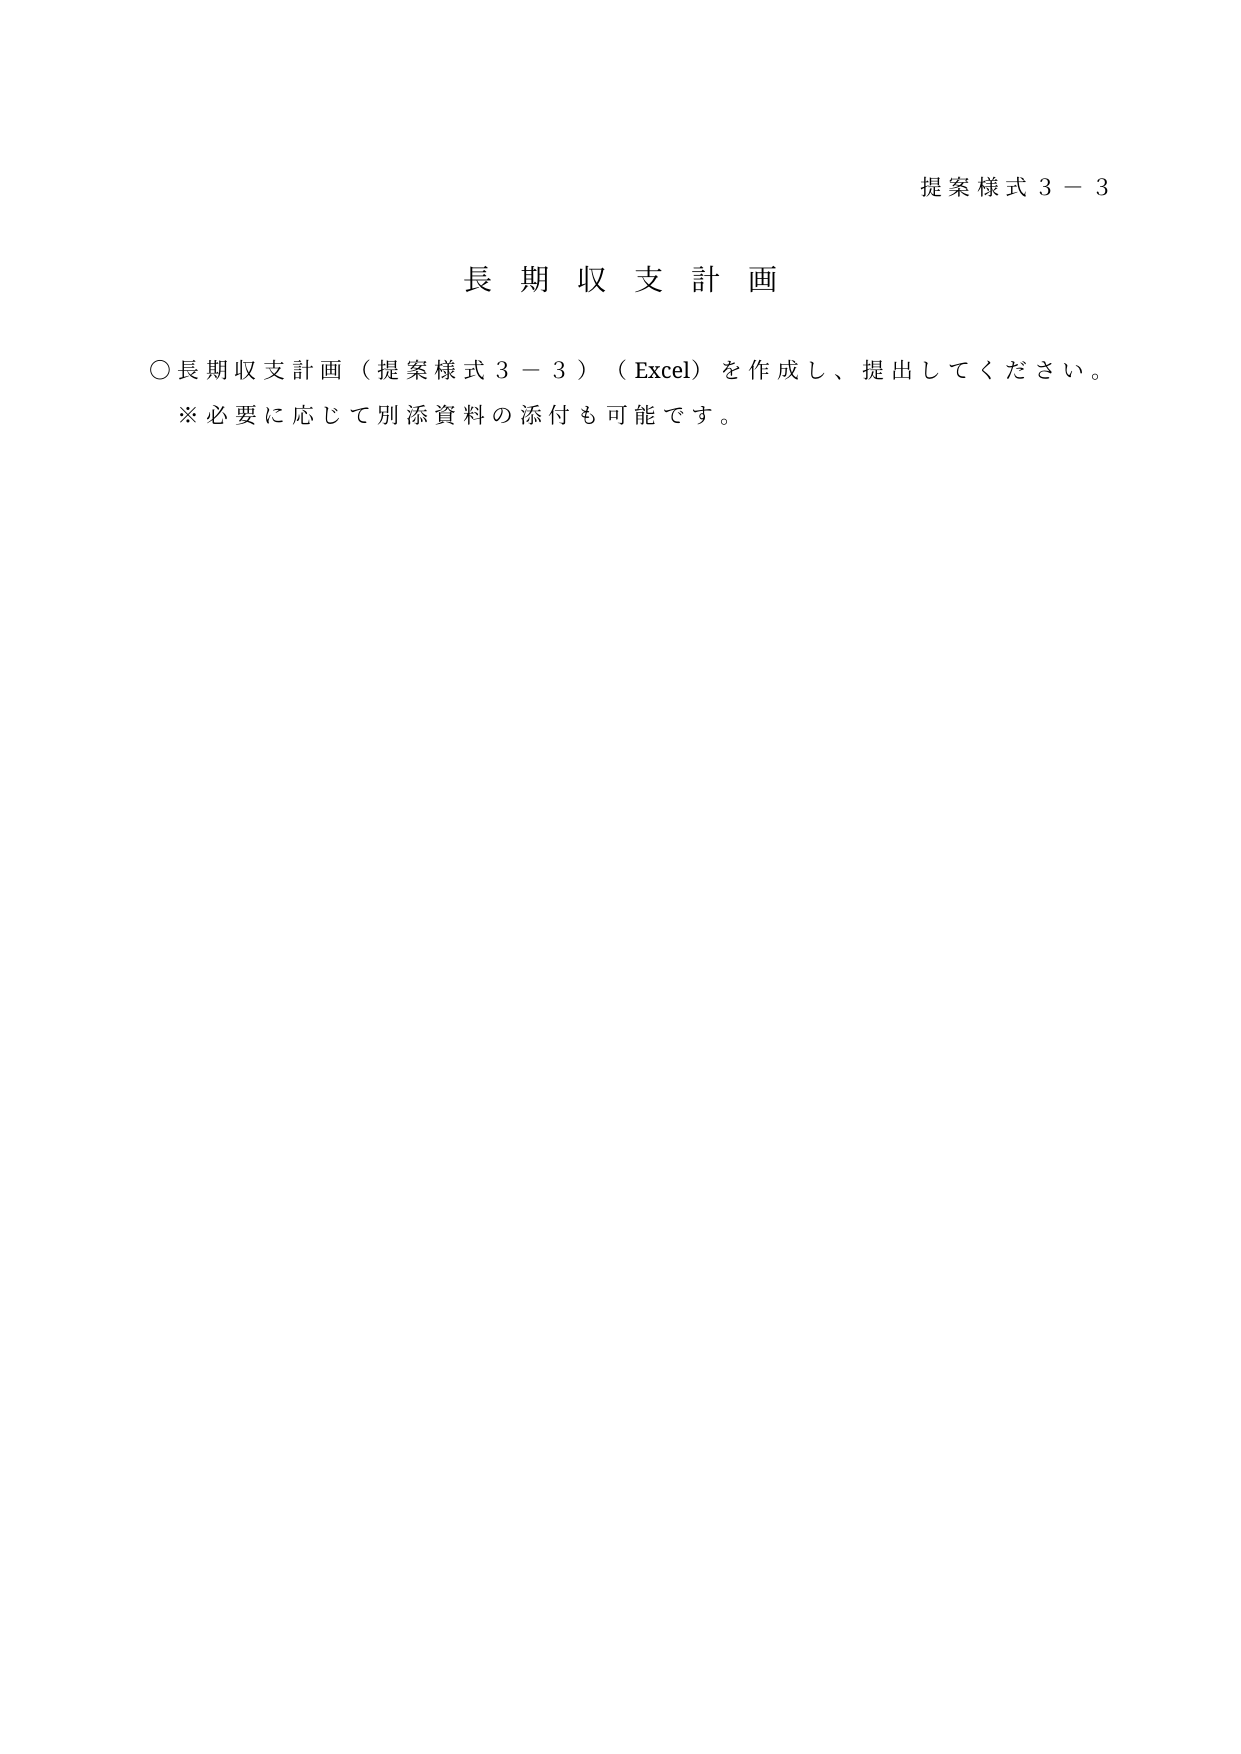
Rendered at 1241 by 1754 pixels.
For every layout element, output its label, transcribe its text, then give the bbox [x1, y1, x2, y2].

text ※必要に応じて別添資料の添付も可能です。 [121, 391, 1119, 437]
text 長期収支計画 [146, 254, 1119, 300]
text 提案様式３－３ [143, 163, 1120, 209]
text 〇長期収支計画（提案様式３－３）（Excel）を作成し、提出してください。 [146, 346, 1119, 391]
